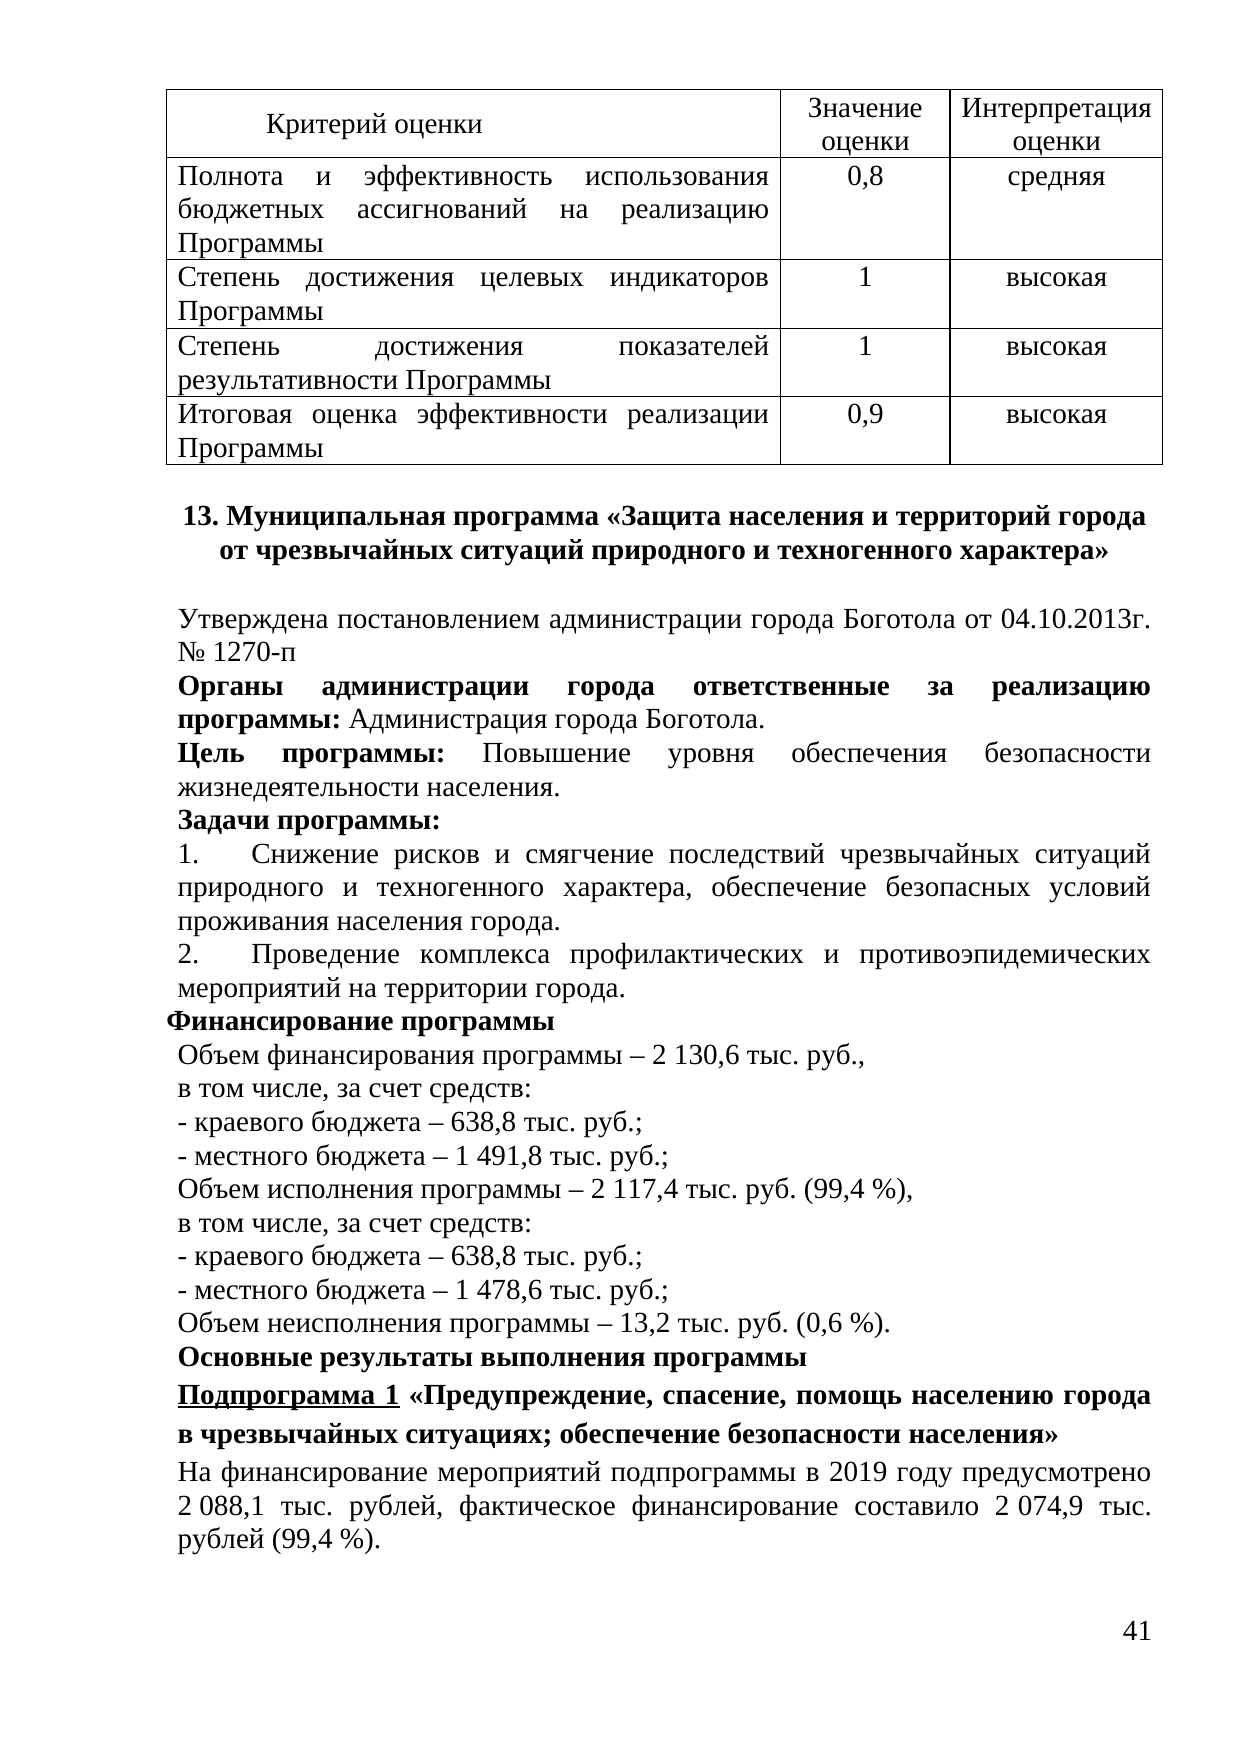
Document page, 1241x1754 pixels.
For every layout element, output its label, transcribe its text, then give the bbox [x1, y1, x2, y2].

table_cell высокая [951, 397, 1162, 464]
text Задачи программы: [177, 802, 1152, 836]
table_cell 0,8 [781, 158, 949, 258]
table_cell Степень достижения целевых индикаторов Программы [167, 260, 780, 327]
text Основные результаты выполнения программы [177, 1339, 1152, 1372]
table_header Значение оценки [781, 90, 949, 157]
table_cell Степень достижения показателей результативности Программы [167, 329, 780, 396]
table_cell средняя [951, 158, 1162, 258]
text в том числе, за счет средств: [177, 1205, 1152, 1238]
table_cell 0,9 [781, 397, 949, 464]
table_cell 1 [781, 260, 949, 327]
text Объем финансирования программы – 2 130,6 тыс. руб., [177, 1037, 1152, 1071]
table_header Критерий оценки [167, 90, 780, 157]
text На финансирование мероприятий подпрограммы в 2019 году предусмотрено 2 088,1 тыс. рублей, фактическое финансирование составило 2 074,9 тыс. рублей (99,4 %). [177, 1454, 1152, 1555]
text - местного бюджета – 1 478,6 тыс. руб.; [177, 1272, 1152, 1305]
text - краевого бюджета – 638,8 тыс. руб.; [177, 1104, 1152, 1138]
text Объем исполнения программы – 2 117,4 тыс. руб. (99,4 %), [177, 1171, 1152, 1205]
text Подпрограмма 1 «Предупреждение, спасение, помощь населению города в чрезвычайных ситуациях; обеспечение безопасности населения» [177, 1377, 1152, 1449]
table_cell Полнота и эффективность использования бюджетных ассигнований на реализацию Программы [167, 158, 780, 258]
text Объем неисполнения программы – 13,2 тыс. руб. (0,6 %). [177, 1305, 1152, 1339]
text 13. Муниципальная программа «Защита населения и территорий города от чрезвычайных ситуаций природного и техногенного характера» [177, 498, 1152, 565]
table_header Интерпретация оценки [951, 90, 1162, 157]
list Финансирование программы [166, 1003, 1152, 1037]
text Цель программы: Повышение уровня обеспечения безопасности жизнедеятельности населения. [177, 735, 1152, 802]
text - краевого бюджета – 638,8 тыс. руб.; [177, 1238, 1152, 1272]
text Утверждена постановлением администрации города Боготола от 04.10.2013г. № 1270-п [177, 601, 1152, 668]
table_cell высокая [951, 329, 1162, 396]
text - местного бюджета – 1 491,8 тыс. руб.; [177, 1138, 1152, 1171]
text в том числе, за счет средств: [177, 1071, 1152, 1104]
list 2. Проведение комплекса профилактических и противоэпидемических мероприятий на территории города. [177, 936, 1152, 1003]
list 1. Снижение рисков и смягчение последствий чрезвычайных ситуаций природного и техногенного характера, обеспечение безопасных условий проживания населения города. [177, 836, 1152, 936]
table_cell Итоговая оценка эффективности реализации Программы [167, 397, 780, 464]
text Органы администрации города ответственные за реализацию программы: Администрация города Боготола. [177, 668, 1152, 735]
table_cell 1 [781, 329, 949, 396]
table_cell высокая [951, 260, 1162, 327]
